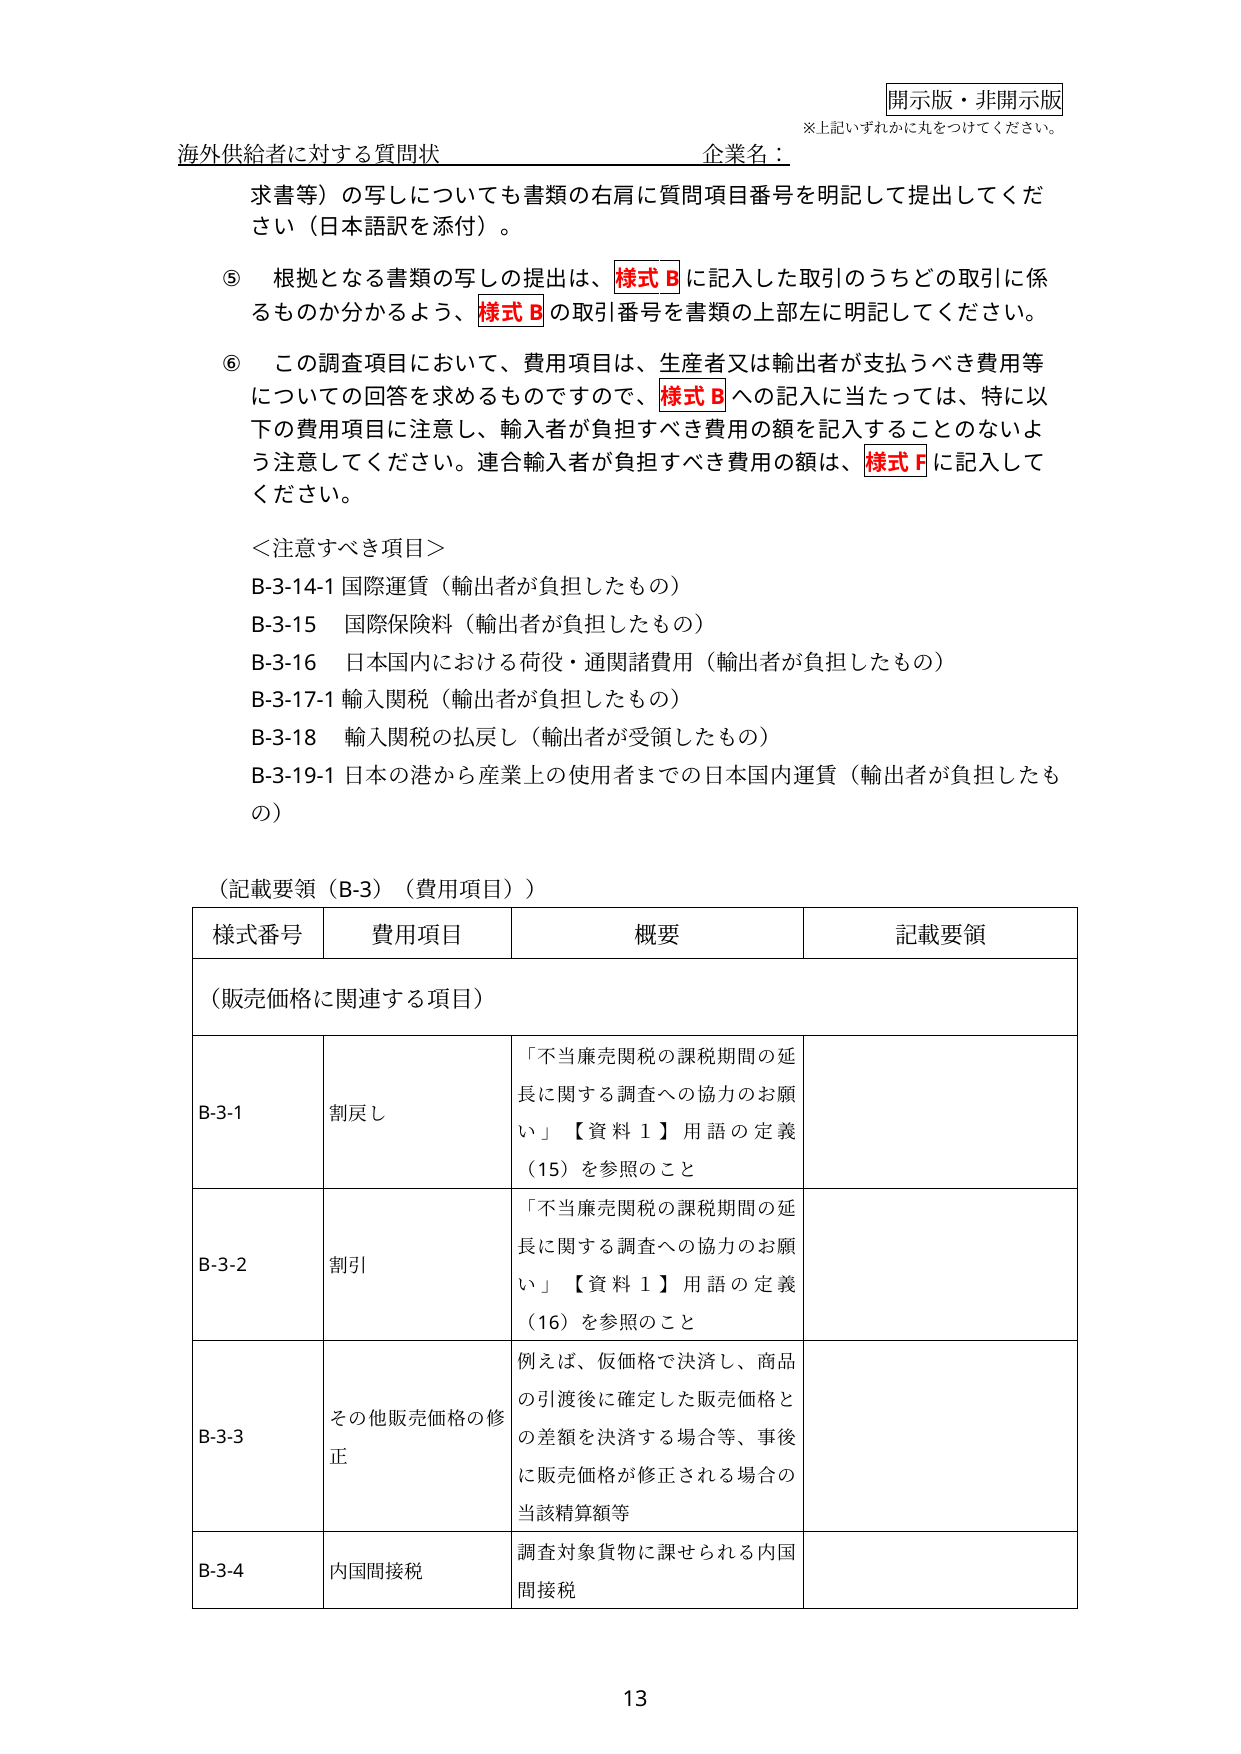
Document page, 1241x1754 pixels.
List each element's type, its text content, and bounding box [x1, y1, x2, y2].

table_cell B-3-1 [193, 1036, 323, 1188]
table_cell 内国間接税 [324, 1532, 511, 1608]
table_cell （販売価格に関連する項目） [193, 959, 1077, 1035]
table_cell 割引 [324, 1189, 511, 1340]
table_cell [804, 1341, 1077, 1531]
table_cell 「不当廉売関税の課税期間の延長に関する調査への協力のお願い」【資料１】用語の定義（15）を参照のこと [512, 1036, 803, 1188]
table_header 様式番号 [193, 908, 323, 958]
table_cell 「不当廉売関税の課税期間の延長に関する調査への協力のお願い」【資料１】用語の定義（16）を参照のこと [512, 1189, 803, 1340]
table_cell B-3-4 [193, 1532, 323, 1608]
table_header 記載要領 [804, 908, 1077, 958]
text B-3-17-1 輸入関税（輸出者が負担したもの） [251, 679, 1063, 717]
table_cell 例えば、仮価格で決済し、商品の引渡後に確定した販売価格との差額を決済する場合等、事後に販売価格が修正される場合の当該精算額等 [512, 1341, 803, 1531]
text B-3-18 輸入関税の払戻し（輸出者が受領したもの） [251, 717, 1063, 755]
text ＜注意すべき項目＞ [207, 528, 1063, 566]
text （記載要領（B-3）（費用項目）） [207, 869, 1063, 907]
table_cell [804, 1036, 1077, 1188]
list この調査項目において、費用項目は、生産者又は輸出者が支払うべき費用等についての回答を求めるものですので、様式Bへの記入に当たっては、特に以下の費用項目に注意し、輸入者が負担すべき費用の額を記入することのないよう注意してください。連合輸入者が負担すべき費用の額は、様式Fに記入してください。 [222, 346, 1063, 509]
table_cell [804, 1189, 1077, 1340]
table_header 概要 [512, 908, 803, 958]
table_cell 割戻し [324, 1036, 511, 1188]
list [222, 178, 1063, 241]
table_cell B-3-3 [193, 1341, 323, 1531]
table_cell B-3-2 [193, 1189, 323, 1340]
table_cell 調査対象貨物に課せられる内国間接税 [512, 1532, 803, 1608]
table_cell [804, 1532, 1077, 1608]
table_header 費用項目 [324, 908, 511, 958]
text B-3-14-1 国際運賃（輸出者が負担したもの） B-3-15 国際保険料（輸出者が負担したもの） B-3-16 日本国内における荷役・通関諸費用（輸出者が負担したもの） [251, 566, 1063, 679]
table_cell その他販売価格の修正 [324, 1341, 511, 1531]
text B-3-19-1 日本の港から産業上の使用者までの日本国内運賃（輸出者が負担したもの） [251, 755, 1063, 831]
list 根拠となる書類の写しの提出は、様式Bに記入した取引のうちどの取引に係るものか分かるよう、様式Bの取引番号を書類の上部左に明記してください。 [222, 260, 1063, 327]
